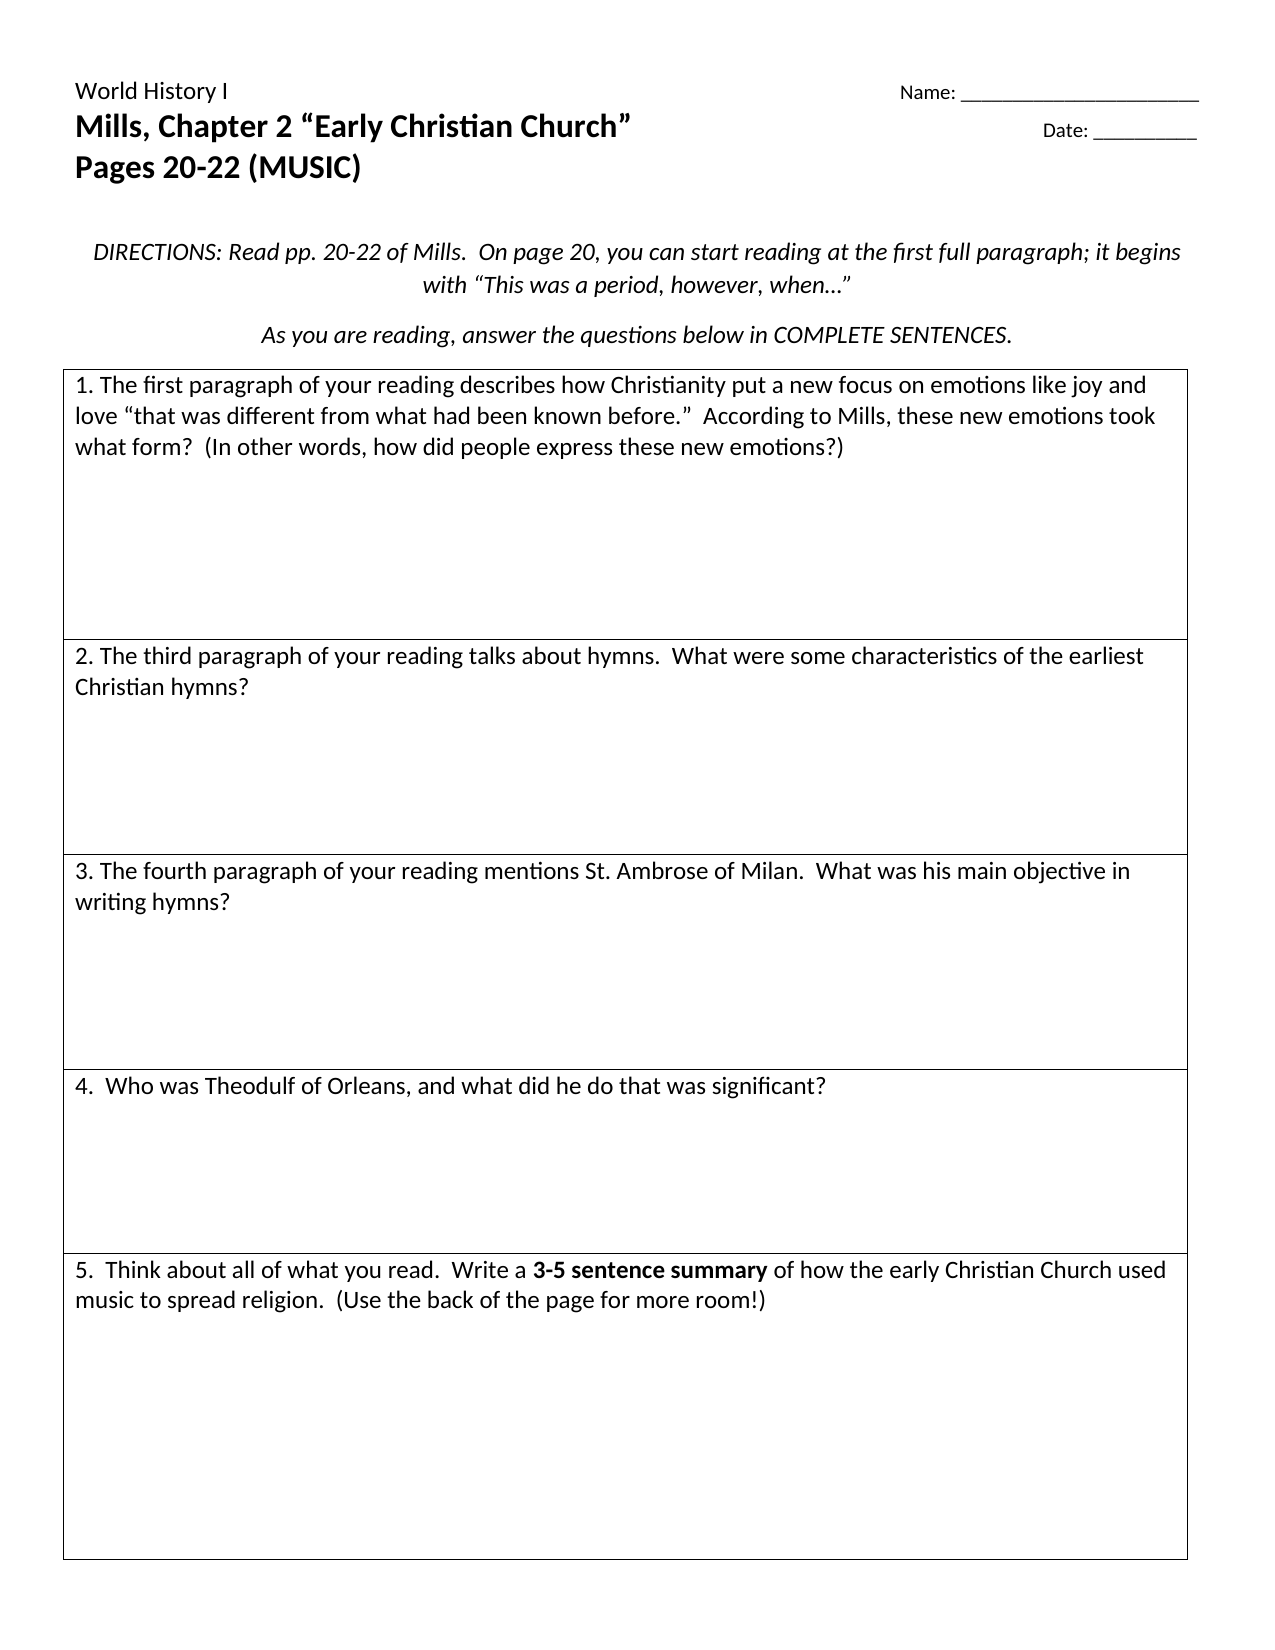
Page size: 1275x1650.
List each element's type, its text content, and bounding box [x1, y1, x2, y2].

text As you are reading, answer the questions below in COMPLETE SENTENCES. [75, 319, 1200, 349]
text World History I Name: _______________________ [75, 75, 1200, 106]
table_cell 5. Think about all of what you read. Write a 3-5 sentence summary of how the early Christian Church used music to spread religion. (Use the back of the page for more room!) [64, 1254, 1187, 1559]
text DIRECTIONS: Read pp. 20-22 of Mills. On page 20, you can start reading at the first full paragraph; it begins with “This was a period, however, when…” [75, 237, 1200, 300]
table_cell 4. Who was Theodulf of Orleans, and what did he do that was significant? [64, 1070, 1187, 1253]
text Mills, Chapter 2 “Early Christian Church” Date: __________ [75, 106, 1200, 146]
text Pages 20-22 (MUSIC) [75, 146, 1200, 187]
table_cell 2. The third paragraph of your reading talks about hymns. What were some characteristics of the earliest Christian hymns? [64, 640, 1187, 854]
table_cell 3. The fourth paragraph of your reading mentions St. Ambrose of Milan. What was his main objective in writing hymns? [64, 855, 1187, 1069]
table_header 1. The first paragraph of your reading describes how Christianity put a new focus on emotions like joy and love “that was different from what had been known before.” According to Mills, these new emotions took what form? (In other words, how did people express these new emotions?) [64, 370, 1187, 639]
